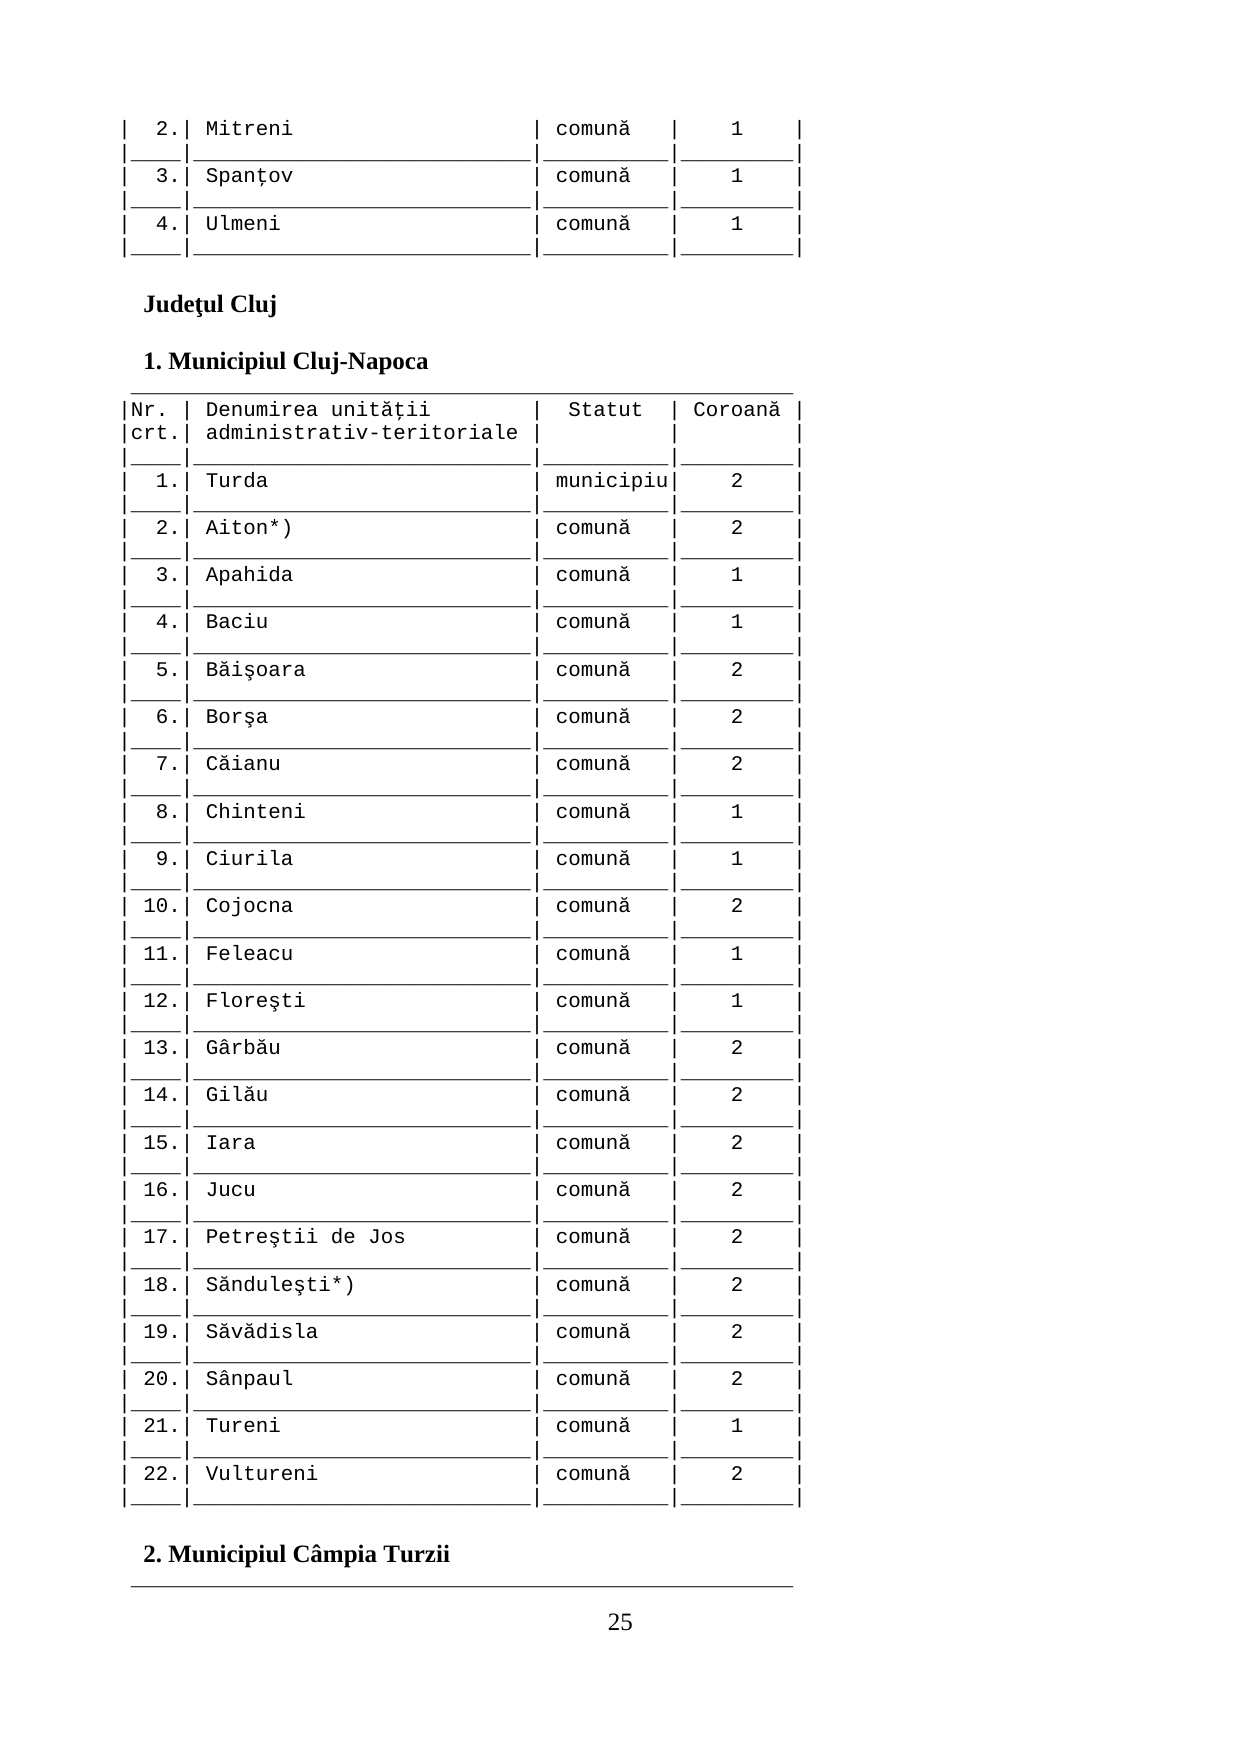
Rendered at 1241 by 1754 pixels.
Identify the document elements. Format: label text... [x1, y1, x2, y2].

text | 4.| Ulmeni | comună | 1 | [118, 213, 1122, 236]
text |____|___________________________|__________|_________| [118, 1250, 1122, 1273]
text | 22.| Vultureni | comună | 2 | [118, 1463, 1122, 1486]
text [118, 1486, 1122, 1510]
text | 2.| Aiton*) | comună | 2 | [118, 517, 1122, 541]
text |Nr. | Denumirea unităţii | Statut | Coroană | [118, 399, 1122, 422]
text |____|___________________________|__________|_________| [118, 635, 1122, 659]
text | 8.| Chinteni | comună | 1 | [118, 801, 1122, 824]
text | 18.| Sănduleşti*) | comună | 2 | [118, 1273, 1122, 1297]
text |____|___________________________|__________|_________| [118, 588, 1122, 611]
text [118, 142, 1122, 165]
text 2. Municipiul Câmpia Turzii [118, 1539, 1122, 1567]
text |____|___________________________|__________|_________| [118, 1155, 1122, 1179]
text 1. Municipiul Cluj-Napoca [118, 346, 1122, 375]
text |____|___________________________|__________|_________| [118, 493, 1122, 517]
text |____|___________________________|__________|_________| [118, 824, 1122, 848]
text |____|___________________________|__________|_________| [118, 872, 1122, 895]
text |____|___________________________|__________|_________| [118, 1108, 1122, 1132]
text | 13.| Gârbău | comună | 2 | [118, 1037, 1122, 1061]
text | 12.| Floreşti | comună | 1 | [118, 990, 1122, 1013]
text |____|___________________________|__________|_________| [118, 777, 1122, 801]
text _____________________________________________________ [118, 375, 1122, 399]
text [118, 189, 1122, 213]
text | 3.| Spanţov | comună | 1 | [118, 165, 1122, 189]
text | 19.| Săvădisla | comună | 2 | [118, 1321, 1122, 1344]
text |____|___________________________|__________|_________| [118, 1392, 1122, 1415]
text | 20.| Sânpaul | comună | 2 | [118, 1368, 1122, 1392]
text |____|___________________________|__________|_________| [118, 682, 1122, 706]
text |____|___________________________|__________|_________| [118, 1439, 1122, 1463]
text | 4.| Baciu | comună | 1 | [118, 611, 1122, 635]
text | 17.| Petreştii de Jos | comună | 2 | [118, 1226, 1122, 1250]
text | 3.| Apahida | comună | 1 | [118, 564, 1122, 588]
text | 1.| Turda | municipiu| 2 | [118, 469, 1122, 493]
text | 7.| Căianu | comună | 2 | [118, 753, 1122, 777]
text | 11.| Feleacu | comună | 1 | [118, 942, 1122, 966]
text | 2.| Mitreni | comună | 1 | [118, 118, 1122, 142]
text | 15.| Iara | comună | 2 | [118, 1132, 1122, 1155]
text |____|___________________________|__________|_________| [118, 1297, 1122, 1321]
text |____|___________________________|__________|_________| [118, 236, 1122, 260]
text |____|___________________________|__________|_________| [118, 446, 1122, 469]
text |____|___________________________|__________|_________| [118, 1013, 1122, 1037]
text |____|___________________________|__________|_________| [118, 966, 1122, 990]
text | 10.| Cojocna | comună | 2 | [118, 895, 1122, 919]
text |____|___________________________|__________|_________| [118, 541, 1122, 564]
text | 14.| Gilău | comună | 2 | [118, 1084, 1122, 1108]
text _____________________________________________________ [118, 1567, 1122, 1591]
text | 5.| Băişoara | comună | 2 | [118, 659, 1122, 682]
text |____|___________________________|__________|_________| [118, 1061, 1122, 1084]
text |____|___________________________|__________|_________| [118, 730, 1122, 753]
text |crt.| administrativ-teritoriale | | | [118, 422, 1122, 446]
text |____|___________________________|__________|_________| [118, 1203, 1122, 1226]
text | 9.| Ciurila | comună | 1 | [118, 848, 1122, 872]
text |____|___________________________|__________|_________| [118, 919, 1122, 942]
text Judeţul Cluj [118, 289, 1122, 317]
text |____|___________________________|__________|_________| [118, 1344, 1122, 1368]
text | 6.| Borşa | comună | 2 | [118, 706, 1122, 730]
text | 16.| Jucu | comună | 2 | [118, 1179, 1122, 1203]
text | 21.| Tureni | comună | 1 | [118, 1415, 1122, 1439]
